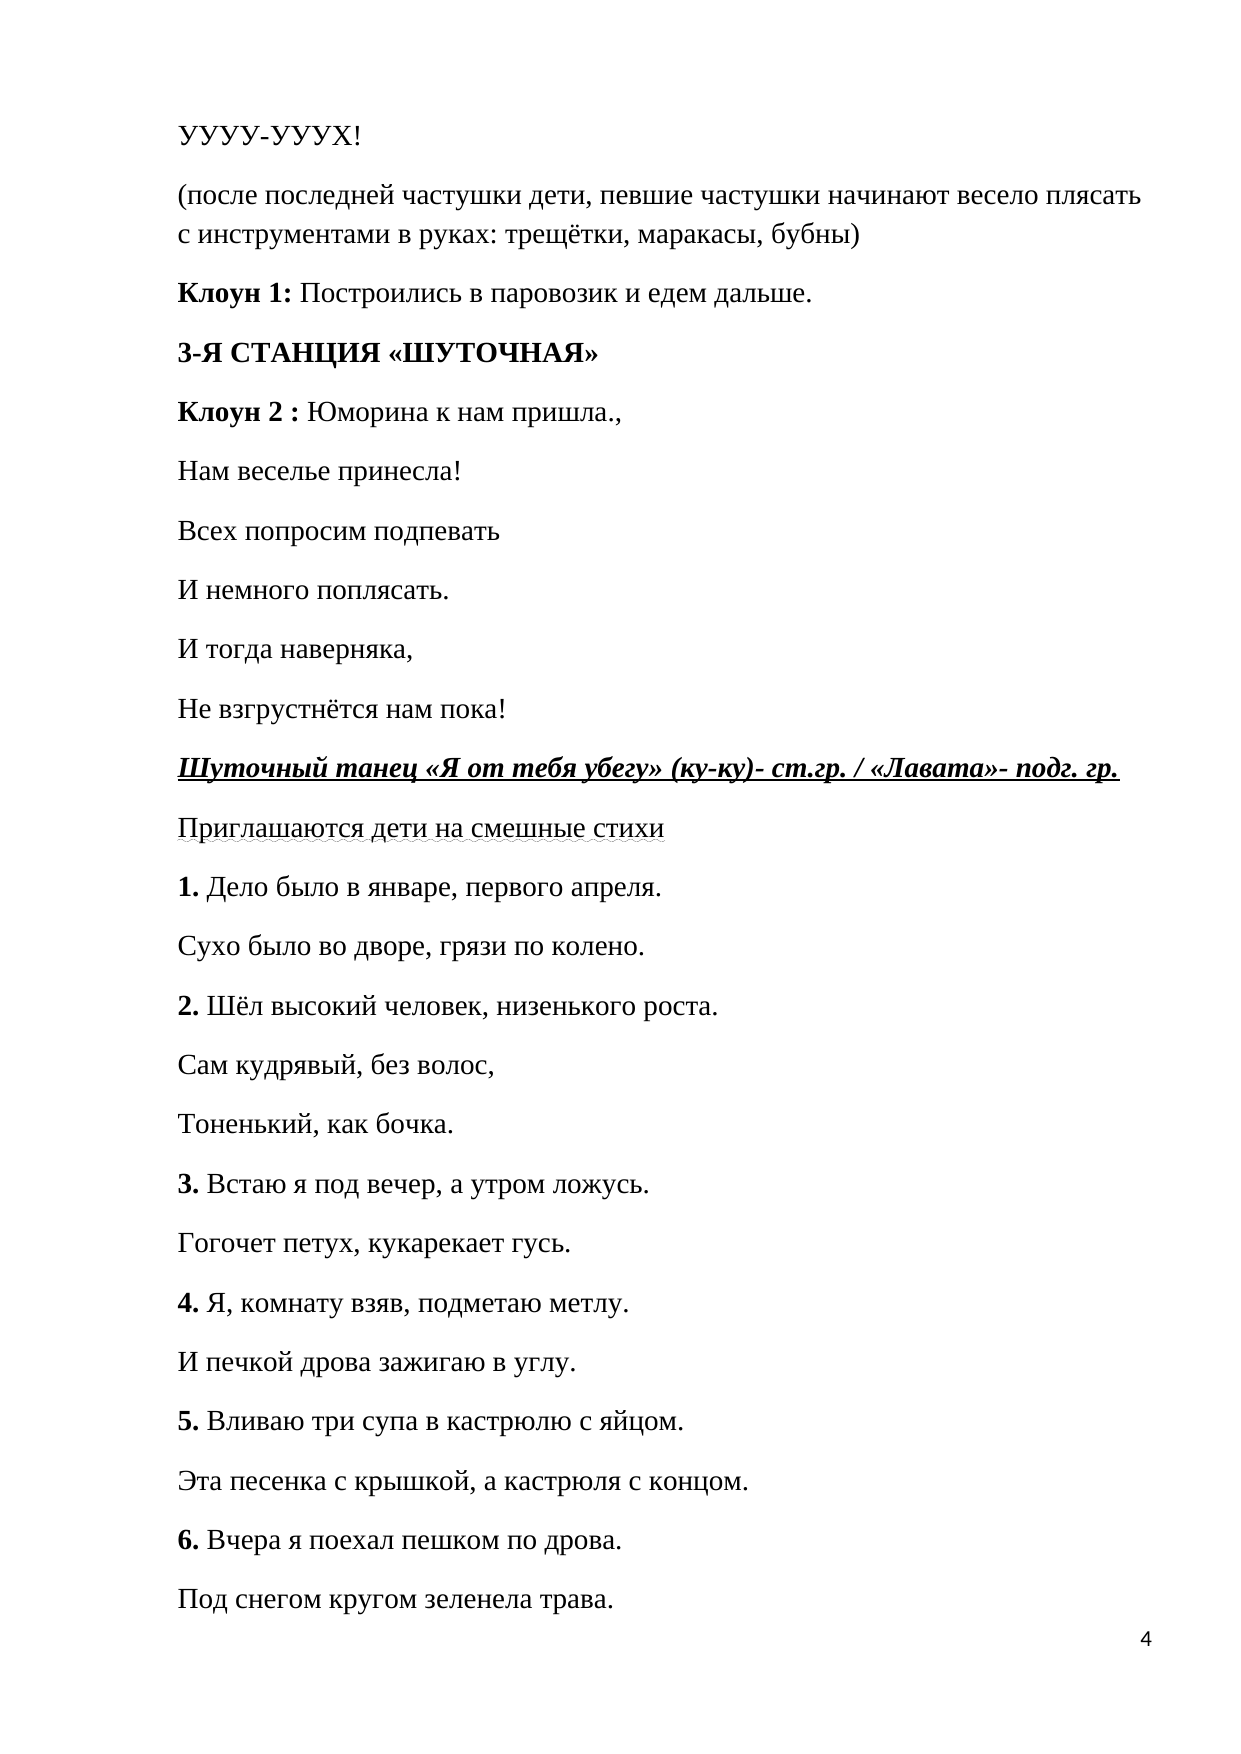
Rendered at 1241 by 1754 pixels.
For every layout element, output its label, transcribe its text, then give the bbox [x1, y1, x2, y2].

text 1. Дело было в январе, первого апреля. [177, 869, 1152, 903]
text Не взгрустнётся нам пока! [177, 691, 1152, 724]
text 2. Шёл высокий человек, низенького роста. [177, 988, 1152, 1021]
text 4. Я, комнату взяв, подметаю метлу. [177, 1285, 1152, 1318]
text Сам кудрявый, без волос, [177, 1047, 1152, 1081]
text Гогочет петух, кукарекает гусь. [177, 1225, 1152, 1259]
text Клоун 2 : Юморина к нам пришла., [177, 394, 1152, 428]
text Тоненький, как бочка. [177, 1107, 1152, 1140]
text Клоун 1: Построились в паровозик и едем дальше. [177, 275, 1152, 309]
text Шуточный танец «Я от тебя убегу» (ку-ку)- ст.гр. / «Лавата»- подг. гр. [177, 750, 1152, 784]
text 6. Вчера я поехал пешком по дрова. [177, 1522, 1152, 1556]
text (после последней частушки дети, певшие частушки начинают весело плясать с инструментами в руках: трещётки, маракасы, бубны) [177, 177, 1152, 249]
text Под снегом кругом зеленела трава. [177, 1582, 1152, 1615]
text И немного поплясать. [177, 572, 1152, 606]
text 3-Я СТАНЦИЯ «ШУТОЧНАЯ» [177, 335, 1152, 368]
text Сухо было во дворе, грязи по колено. [177, 928, 1152, 962]
text 5. Вливаю три супа в кастрюлю с яйцом. [177, 1403, 1152, 1437]
text 3. Встаю я под вечер, а утром ложусь. [177, 1166, 1152, 1199]
text Всех попросим подпевать [177, 513, 1152, 546]
text Приглашаются дети на смешные стихи [177, 810, 1152, 843]
text Нам веселье принесла! [177, 453, 1152, 487]
text И тогда наверняка, [177, 632, 1152, 665]
text Эта песенка с крышкой, а кастрюля с концом. [177, 1463, 1152, 1496]
text УУУУ-УУУХ! [177, 118, 1152, 152]
text И печкой дрова зажигаю в углу. [177, 1344, 1152, 1378]
